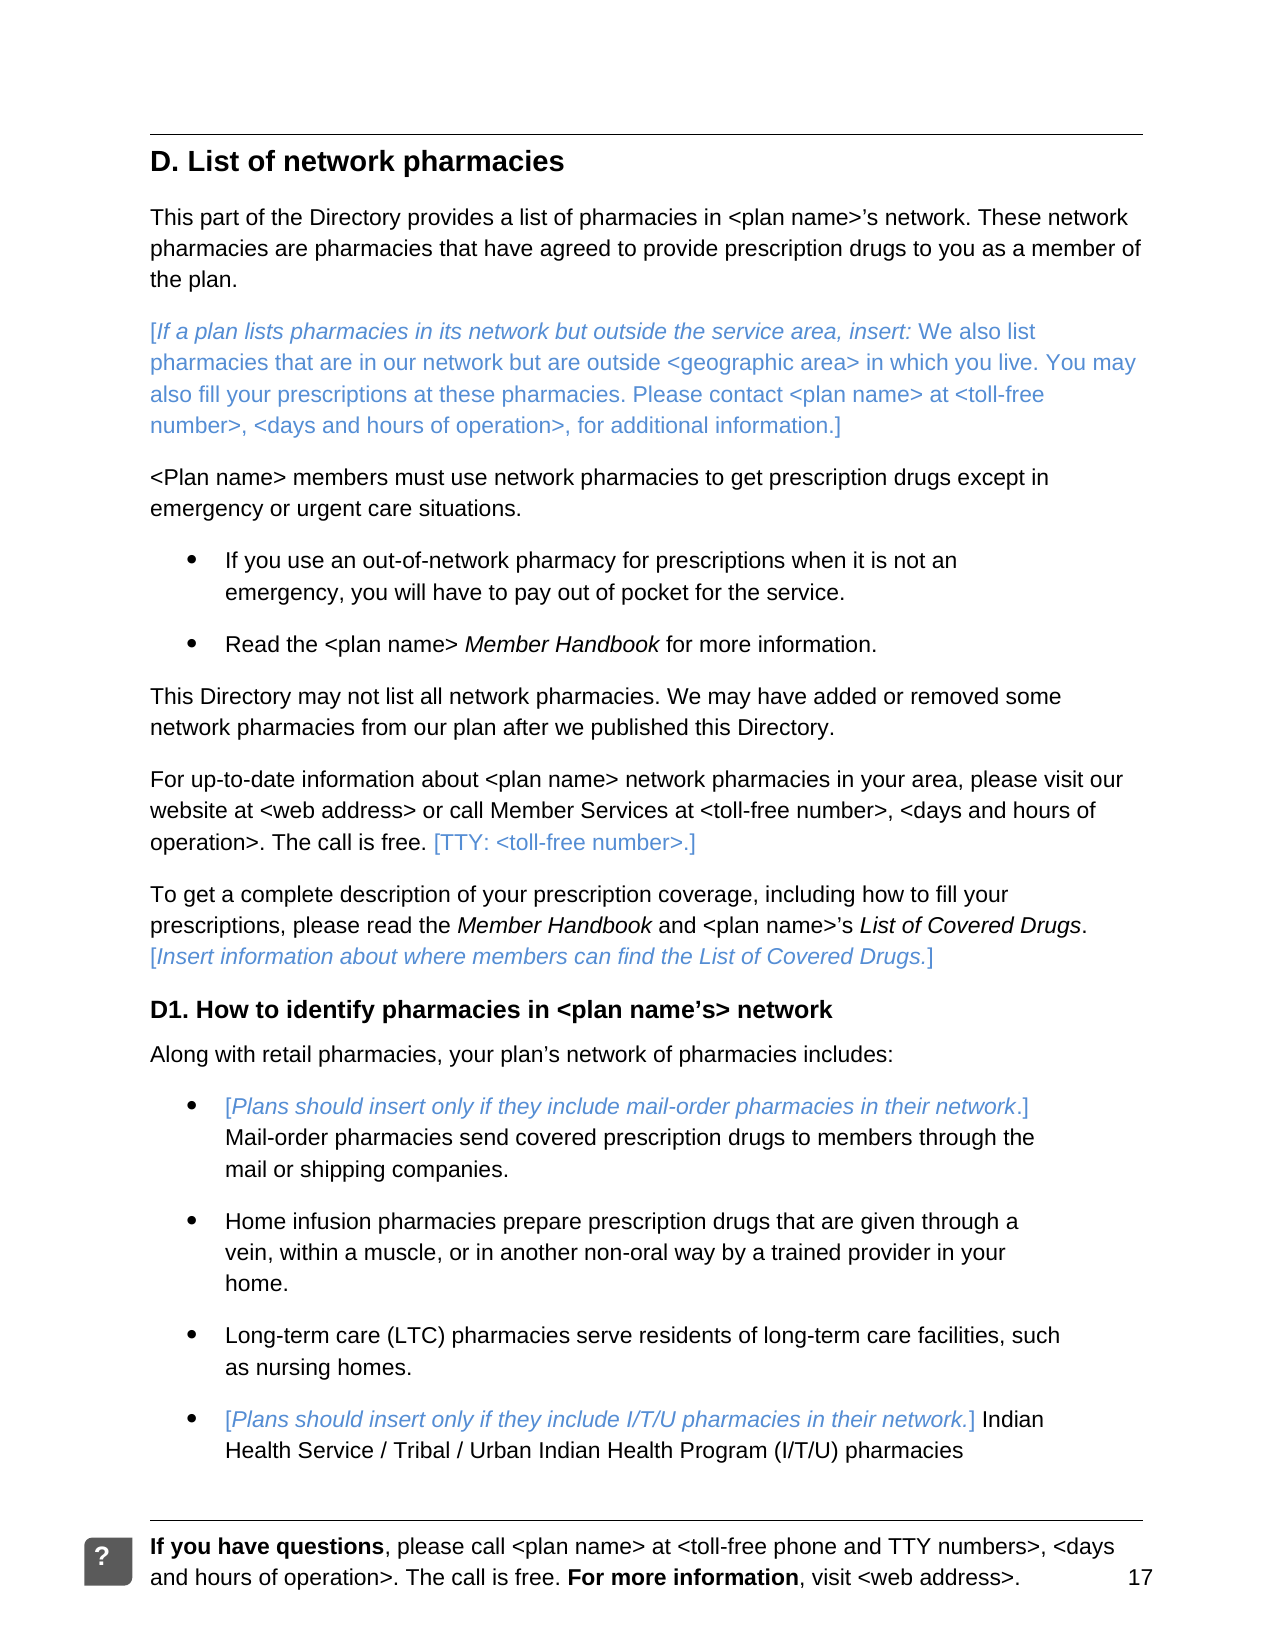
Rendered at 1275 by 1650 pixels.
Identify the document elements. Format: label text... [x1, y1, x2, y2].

list [Plans should insert only if they include mail-order pharmacies in their network.] Mail-order pharmacies send covered prescription drugs to members through the mail or shipping companies. [187, 1089, 1068, 1183]
list Home infusion pharmacies prepare prescription drugs that are given through a vein, within a muscle, or in another non-oral way by a trained provider in your home. [187, 1204, 1068, 1298]
text To get a complete description of your prescription coverage, including how to fill your prescriptions, please read the Member Handbook and <plan name>’s List of Covered Drugs. [Insert information about where members can find the List of Covered Drugs.] [150, 877, 1143, 971]
subtitle List of network pharmacies [150, 135, 1143, 179]
list [Plans should insert only if they include I/T/U pharmacies in their network.] Indian Health Service / Tribal / Urban Indian Health Program (I/T/U) pharmacies [187, 1402, 1068, 1464]
subtitle D1. How to identify pharmacies in <plan name’s> network [150, 992, 1068, 1025]
list Read the <plan name> Member Handbook for more information. [187, 627, 1068, 658]
text Along with retail pharmacies, your plan’s network of pharmacies includes: [150, 1037, 1143, 1069]
text <Plan name> members must use network pharmacies to get prescription drugs except in emergency or urgent care situations. [150, 460, 1143, 523]
list If you use an out-of-network pharmacy for prescriptions when it is not an emergency, you will have to pay out of pocket for the service. [187, 544, 1068, 606]
text [If a plan lists pharmacies in its network but outside the service area, insert: We also list pharmacies that are in our network but are outside <geographic area> in which you live. You may also fill your prescriptions at these pharmacies. Please contact <plan name> at <toll-free number>, <days and hours of operation>, for additional information.] [150, 314, 1143, 439]
text This part of the Directory provides a list of pharmacies in <plan name>’s network. These network pharmacies are pharmacies that have agreed to provide prescription drugs to you as a member of the plan. [150, 200, 1143, 294]
text For up-to-date information about <plan name> network pharmacies in your area, please visit our website at <web address> or call Member Services at <toll-free number>, <days and hours of operation>. The call is free. [TTY: <toll-free number>.] [150, 762, 1143, 856]
list Long-term care (LTC) pharmacies serve residents of long-term care facilities, such as nursing homes. [187, 1319, 1068, 1381]
text This Directory may not list all network pharmacies. We may have added or removed some network pharmacies from our plan after we published this Directory. [150, 679, 1143, 742]
